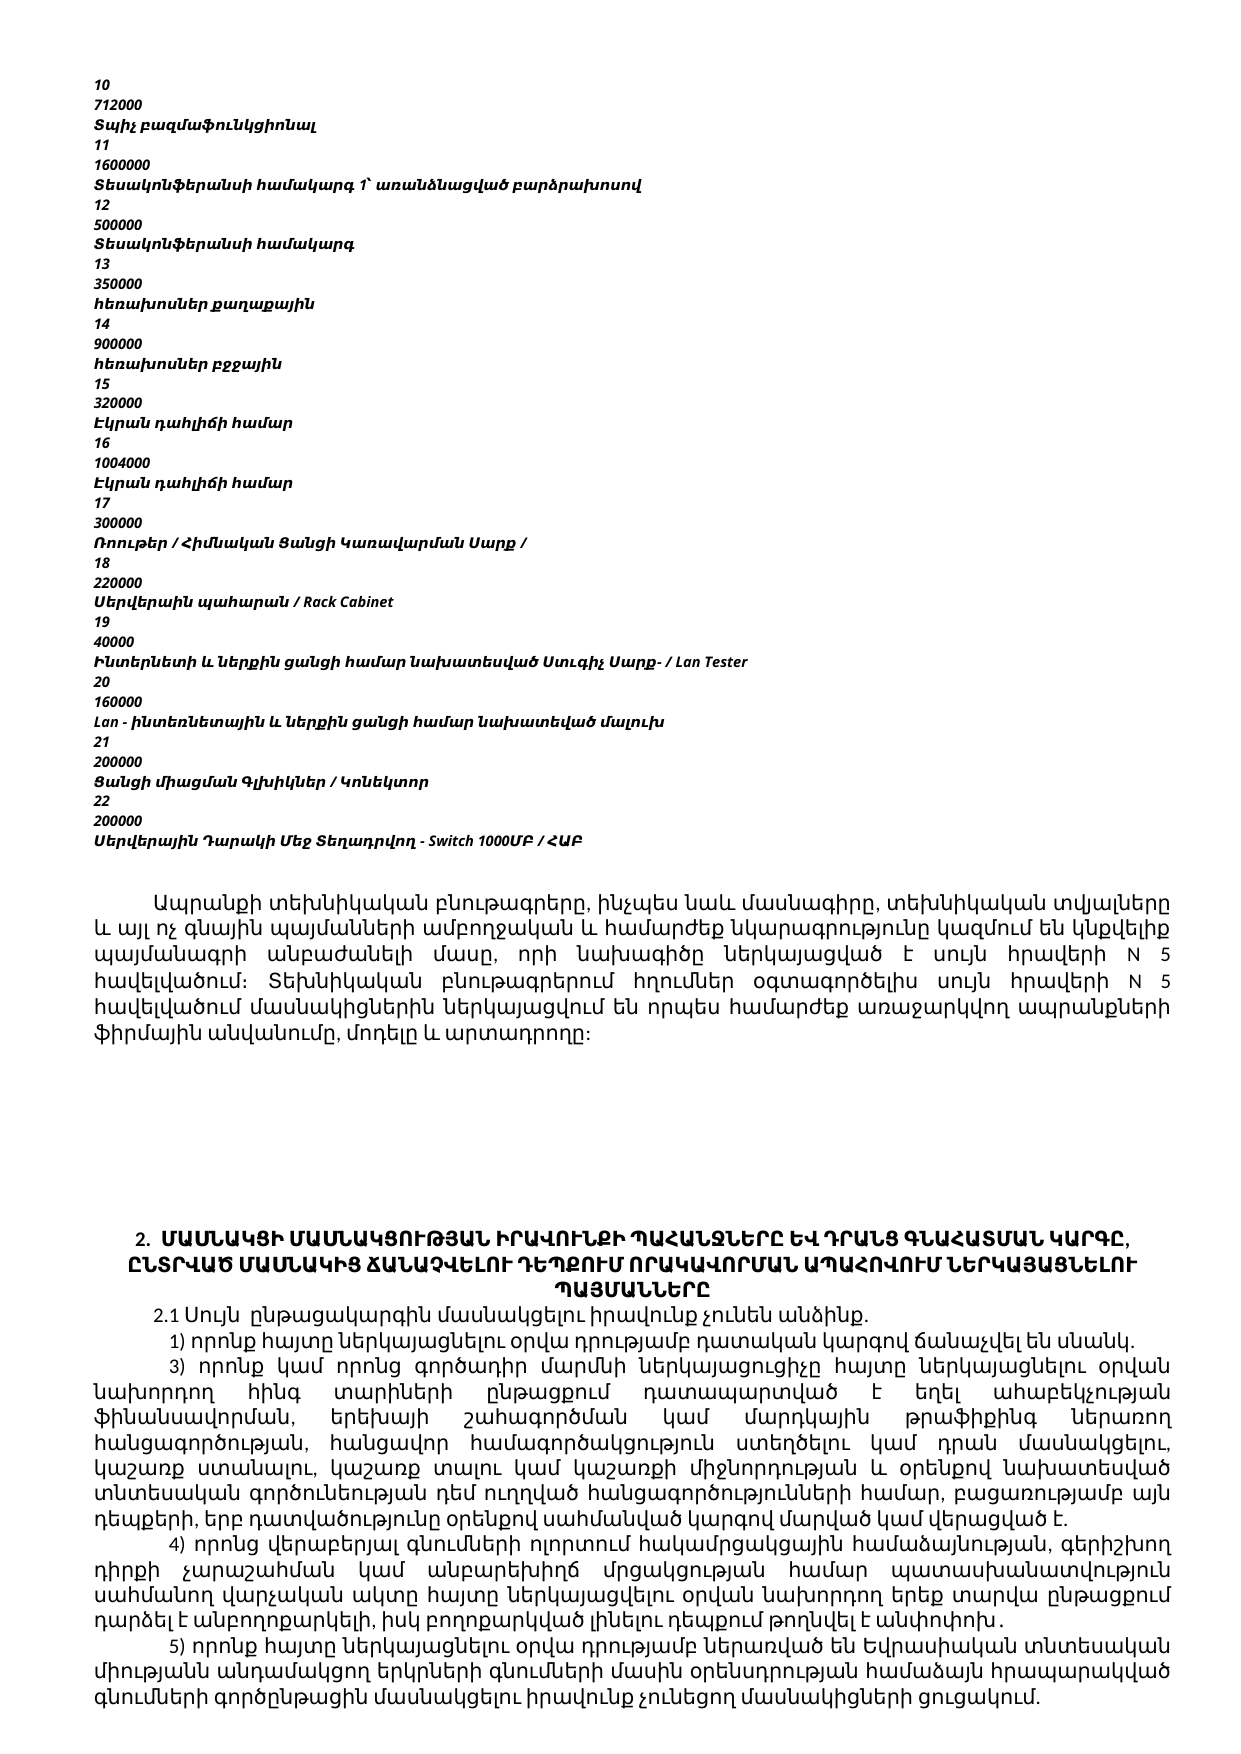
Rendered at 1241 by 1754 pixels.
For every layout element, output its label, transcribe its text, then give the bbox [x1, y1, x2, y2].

text 3) որոնք կամ որոնց գործադիր մարմնի ներկայացուցիչը հայտը ներկայացնելու օրվան նախորդող հինգ տարիների ընթացքում դատապարտված է եղել ահաբեկչության ֆինանսավորման, երեխայի շահագործման կամ մարդկային թրաֆիքինգ ներառող հանցագործության, հանցավոր համագործակցություն ստեղծելու կամ դրան մասնակցելու, կաշառք ստանալու, կաշառք տալու կամ կաշառքի միջնորդության և օրենքով նախատեսված տնտեսական գործունեության դեմ ուղղված հանցագործությունների համար, բացառությամբ այն դեպքերի, երբ դատվածությունը օրենքով սահմանված կարգով մարված կամ վերացված է. [94, 1353, 1171, 1531]
text 2.1 Սույն ընթացակարգին մասնակցելու իրավունք չունեն անձինք. [94, 1303, 1171, 1328]
text 1) որոնք հայտը ներկայացնելու օրվա դրությամբ դատական կարգով ճանաչվել են սնանկ. [94, 1328, 1171, 1353]
text 4) որոնց վերաբերյալ գնումների ոլորտում հակամրցակցային համաձայնության, գերիշխող դիրքի չարաշահման կամ անբարեխիղճ մրցակցության համար պատասխանատվություն սահմանող վարչական ակտը հայտը ներկայացվելու օրվան նախորդող երեք տարվա ընթացքում դարձել է անբողոքարկելի, իսկ բողոքարկված լինելու դեպքում թողնվել է անփոփոխ․ [94, 1531, 1171, 1633]
text 5) որոնք հայտը ներկայացնելու օրվա դրությամբ ներառված են Եվրասիական տնտեսական միությանն անդամակցող երկրների գնումների մասին օրենսդրության համաձայն հրապարակված գնումների գործընթացին մասնակցելու իրավունք չունեցող մասնակիցների ցուցակում. [94, 1633, 1171, 1709]
text 2. ՄԱՍՆԱԿՑԻ ՄԱՍՆԱԿՑՈՒԹՅԱՆ ԻՐԱՎՈՒՆՔԻ ՊԱՀԱՆՋՆԵՐԸ ԵՎ ԴՐԱՆՑ ԳՆԱՀԱՏՄԱՆ ԿԱՐԳԸ, ԸՆՏՐՎԱԾ ՄԱՍՆԱԿԻՑ ՃԱՆԱՉՎԵԼՈՒ ԴԵՊՔՈՒՄ ՈՐԱԿԱՎՈՐՄԱՆ ԱՊԱՀՈՎՈՒՄ ՆԵՐԿԱՅԱՑՆԵԼՈՒ ՊԱՅՄԱՆՆԵՐԸ [94, 1226, 1171, 1303]
text Ապրանքի տեխնիկական բնութագրերը, ինչպես նաև մասնագիրը, տեխնիկական տվյալները և այլ ոչ գնային պայմանների ամբողջական և համարժեք նկարագրությունը կազմում են կնքվելիք պայմանագրի անբաժանելի մասը, որի նախագիծը ներկայացված է սույն հրավերի N 5 հավելվածում։ Տեխնիկական բնութագրերում հղումներ օգտագործելիս սույն հրավերի N 5 հավելվածում մասնակիցներին ներկայացվում են որպես համարժեք առաջարկվող ապրանքների ֆիրմային անվանումը, մոդելը և արտադրողը: [94, 890, 1171, 1045]
